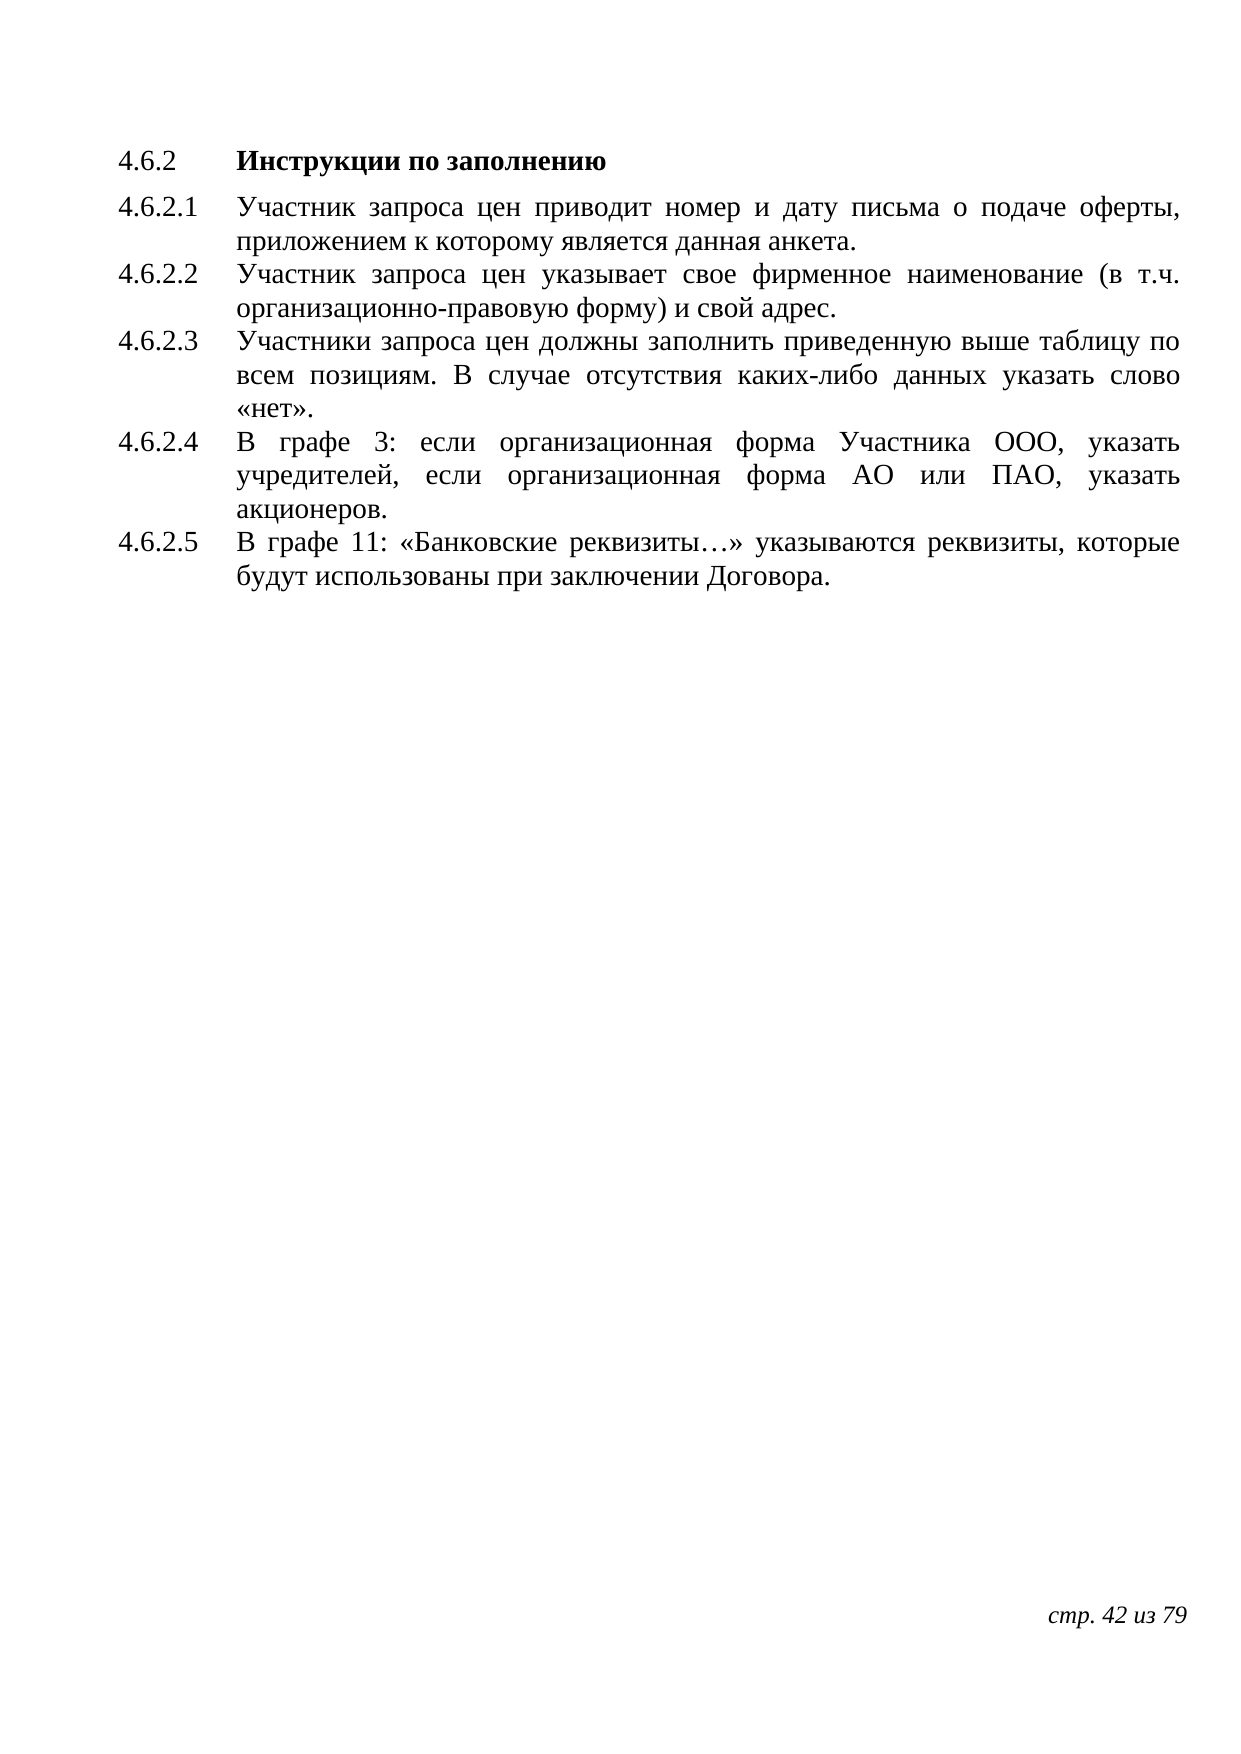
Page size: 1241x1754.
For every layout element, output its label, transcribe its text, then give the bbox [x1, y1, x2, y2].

text В графе 3: если организационная форма Участника ООО, указать учредителей, если организационная форма АО или ПАО, указать акционеров. [118, 424, 1181, 524]
text Участник запроса цен приводит номер и дату письма о подаче оферты, приложением к которому является данная анкета. [118, 189, 1181, 256]
text Участник запроса цен указывает свое фирменное наименование (в т.ч. организационно-правовую форму) и свой адрес. [118, 256, 1181, 323]
text Участники запроса цен должны заполнить приведенную выше таблицу по всем позициям. В случае отсутствия каких-либо данных указать слово «нет». [118, 323, 1181, 424]
text Инструкции по заполнению [118, 143, 1181, 177]
text В графе 11: «Банковские реквизиты…» указываются реквизиты, которые будут использованы при заключении Договора. [118, 524, 1181, 592]
